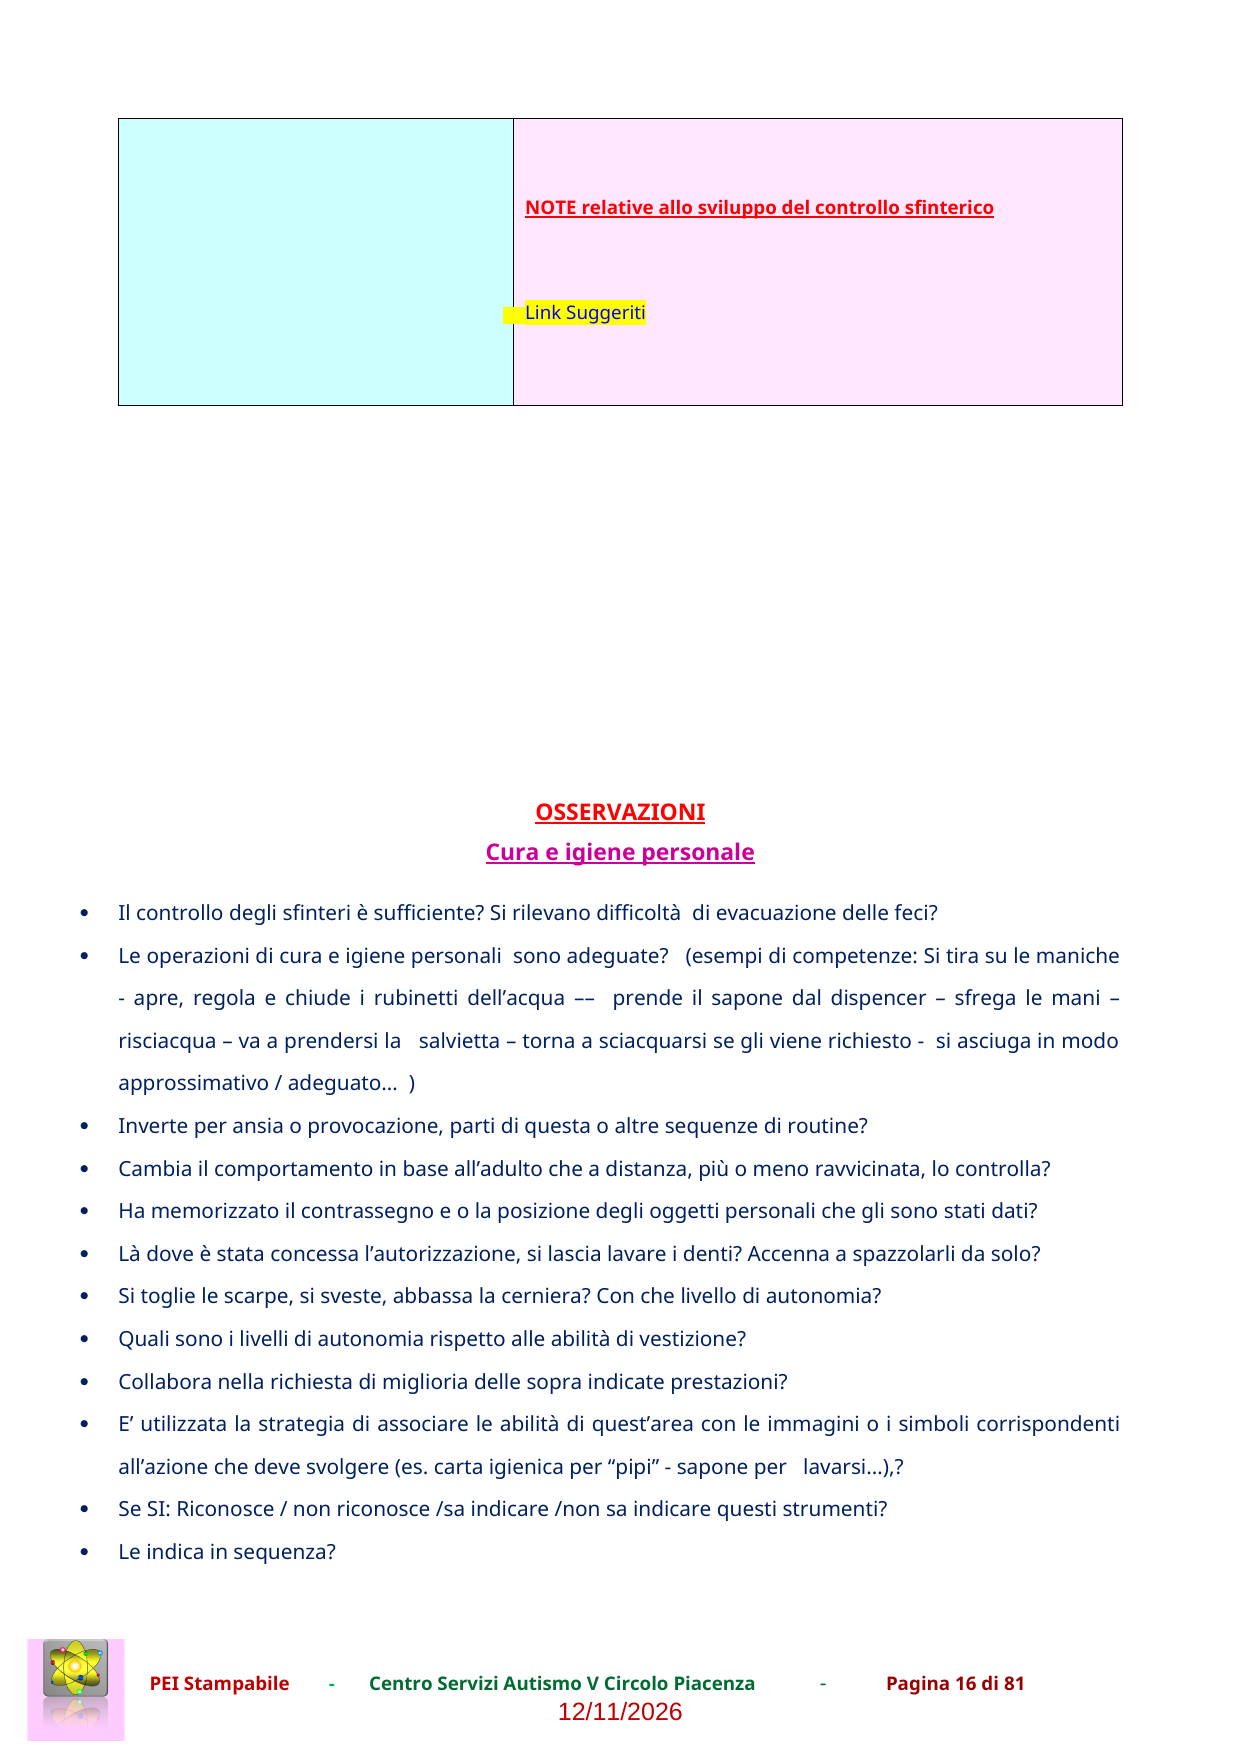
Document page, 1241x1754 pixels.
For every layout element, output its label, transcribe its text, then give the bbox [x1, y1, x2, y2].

list Cambia il comportamento in base all’adulto che a distanza, più o meno ravvicinata, lo controlla? [81, 1154, 1122, 1182]
list Si toglie le scarpe, si sveste, abbassa la cerniera? Con che livello di autonomia? [81, 1282, 1122, 1310]
table_cell INDICE [119, 119, 513, 405]
text OSSERVAZIONI [118, 796, 1122, 827]
list Collabora nella richiesta di miglioria delle sopra indicate prestazioni? [81, 1367, 1122, 1395]
list Se SI: Riconosce / non riconosce /sa indicare /non sa indicare questi strumenti? [81, 1494, 1122, 1523]
list Quali sono i livelli di autonomia rispetto alle abilità di vestizione? [81, 1324, 1122, 1353]
list Le indica in sequenza? [81, 1537, 1122, 1566]
text Cura e igiene personale [118, 836, 1122, 867]
list Là dove è stata concessa l’autorizzazione, si lascia lavare i denti? Accenna a spazzolarli da solo? [81, 1239, 1122, 1267]
list Il controllo degli sfinteri è sufficiente? Si rilevano difficoltà di evacuazione delle feci? [81, 898, 1122, 927]
picture [27, 1639, 125, 1741]
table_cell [514, 119, 1122, 405]
list E’ utilizzata la strategia di associare le abilità di quest’area con le immagini o i simboli corrispondenti all’azione che deve svolgere (es. carta igienica per “pipi” - sapone per lavarsi…),? [81, 1409, 1122, 1480]
list Le operazioni di cura e igiene personali sono adeguate? (esempi di competenze: Si tira su le maniche - apre, regola e chiude i rubinetti dell’acqua –– prende il sapone dal dispencer – sfrega le mani – risciacqua – va a prendersi la salvietta – torna a sciacquarsi se gli viene richiesto - si asciuga in modo approssimativo / adeguato… ) [81, 941, 1122, 1097]
list Ha memorizzato il contrassegno e o la posizione degli oggetti personali che gli sono stati dati? [81, 1196, 1122, 1225]
list Inverte per ansia o provocazione, parti di questa o altre sequenze di routine? [81, 1111, 1122, 1139]
